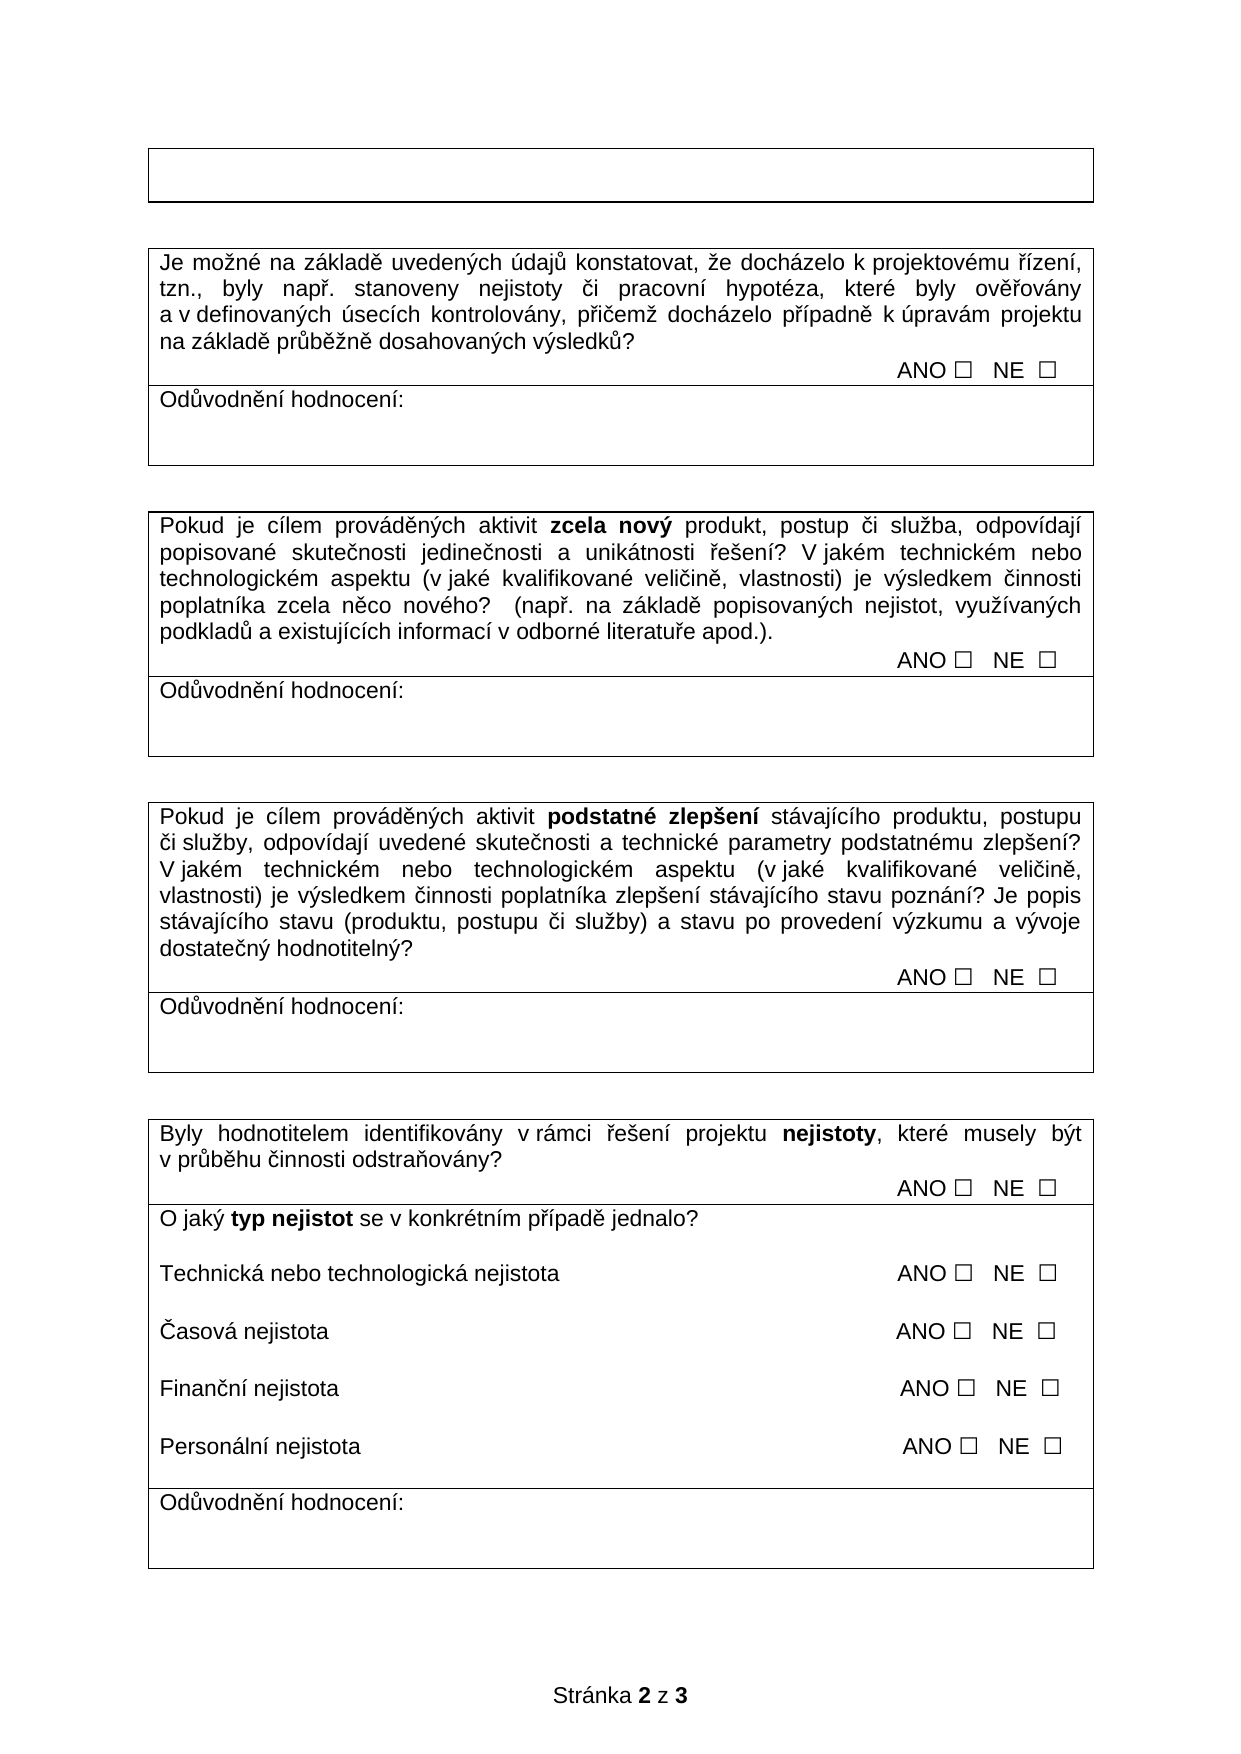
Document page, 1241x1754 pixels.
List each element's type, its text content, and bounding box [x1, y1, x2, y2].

table_cell Odůvodnění hodnocení: [149, 1489, 1093, 1568]
table_header Byly hodnotitelem identifikovány v rámci řešení projektu nejistoty, které musely být v průběhu činnosti odstraňovány? ANO NE [149, 1120, 1093, 1203]
table_cell Odůvodnění hodnocení: [149, 386, 1093, 465]
table_cell Odůvodnění hodnocení: [149, 677, 1093, 756]
table_header Pokud je cílem prováděných aktivit podstatné zlepšení stávajícího produktu, postupu či služby, odpovídají uvedené skutečnosti a technické parametry podstatnému zlepšení? V jakém technickém nebo technologickém aspektu (v jaké kvalifikované veličině, vlastnosti) je výsledkem činnosti poplatníka zlepšení stávajícího stavu poznání? Je popis stávajícího stavu (produktu, postupu či služby) a stavu po provedení výzkumu a vývoje dostatečný hodnotitelný? ANO NE [149, 803, 1093, 992]
table_header Pokud je cílem prováděných aktivit zcela nový produkt, postup či služba, odpovídají popisované skutečnosti jedinečnosti a unikátnosti řešení? V jakém technickém nebo technologickém aspektu (v jaké kvalifikované veličině, vlastnosti) je výsledkem činnosti poplatníka zcela něco nového? (např. na základě popisovaných nejistot, využívaných podkladů a existujících informací v odborné literatuře apod.). ANO NE [149, 513, 1093, 676]
table_cell O jaký typ nejistot se v konkrétním případě jednalo? Technická nebo technologická nejistota ANO NE Časová nejistota ANO NE Finanční nejistota ANO NE Personální nejistota ANO NE [149, 1205, 1093, 1488]
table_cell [149, 149, 1093, 201]
table_header Je možné na základě uvedených údajů konstatovat, že docházelo k projektovému řízení, tzn., byly např. stanoveny nejistoty či pracovní hypotéza, které byly ověřovány a v definovaných úsecích kontrolovány, přičemž docházelo případně k úpravám projektu na základě průběžně dosahovaných výsledků? ANO NE [149, 249, 1093, 385]
table_cell Odůvodnění hodnocení: [149, 993, 1093, 1072]
